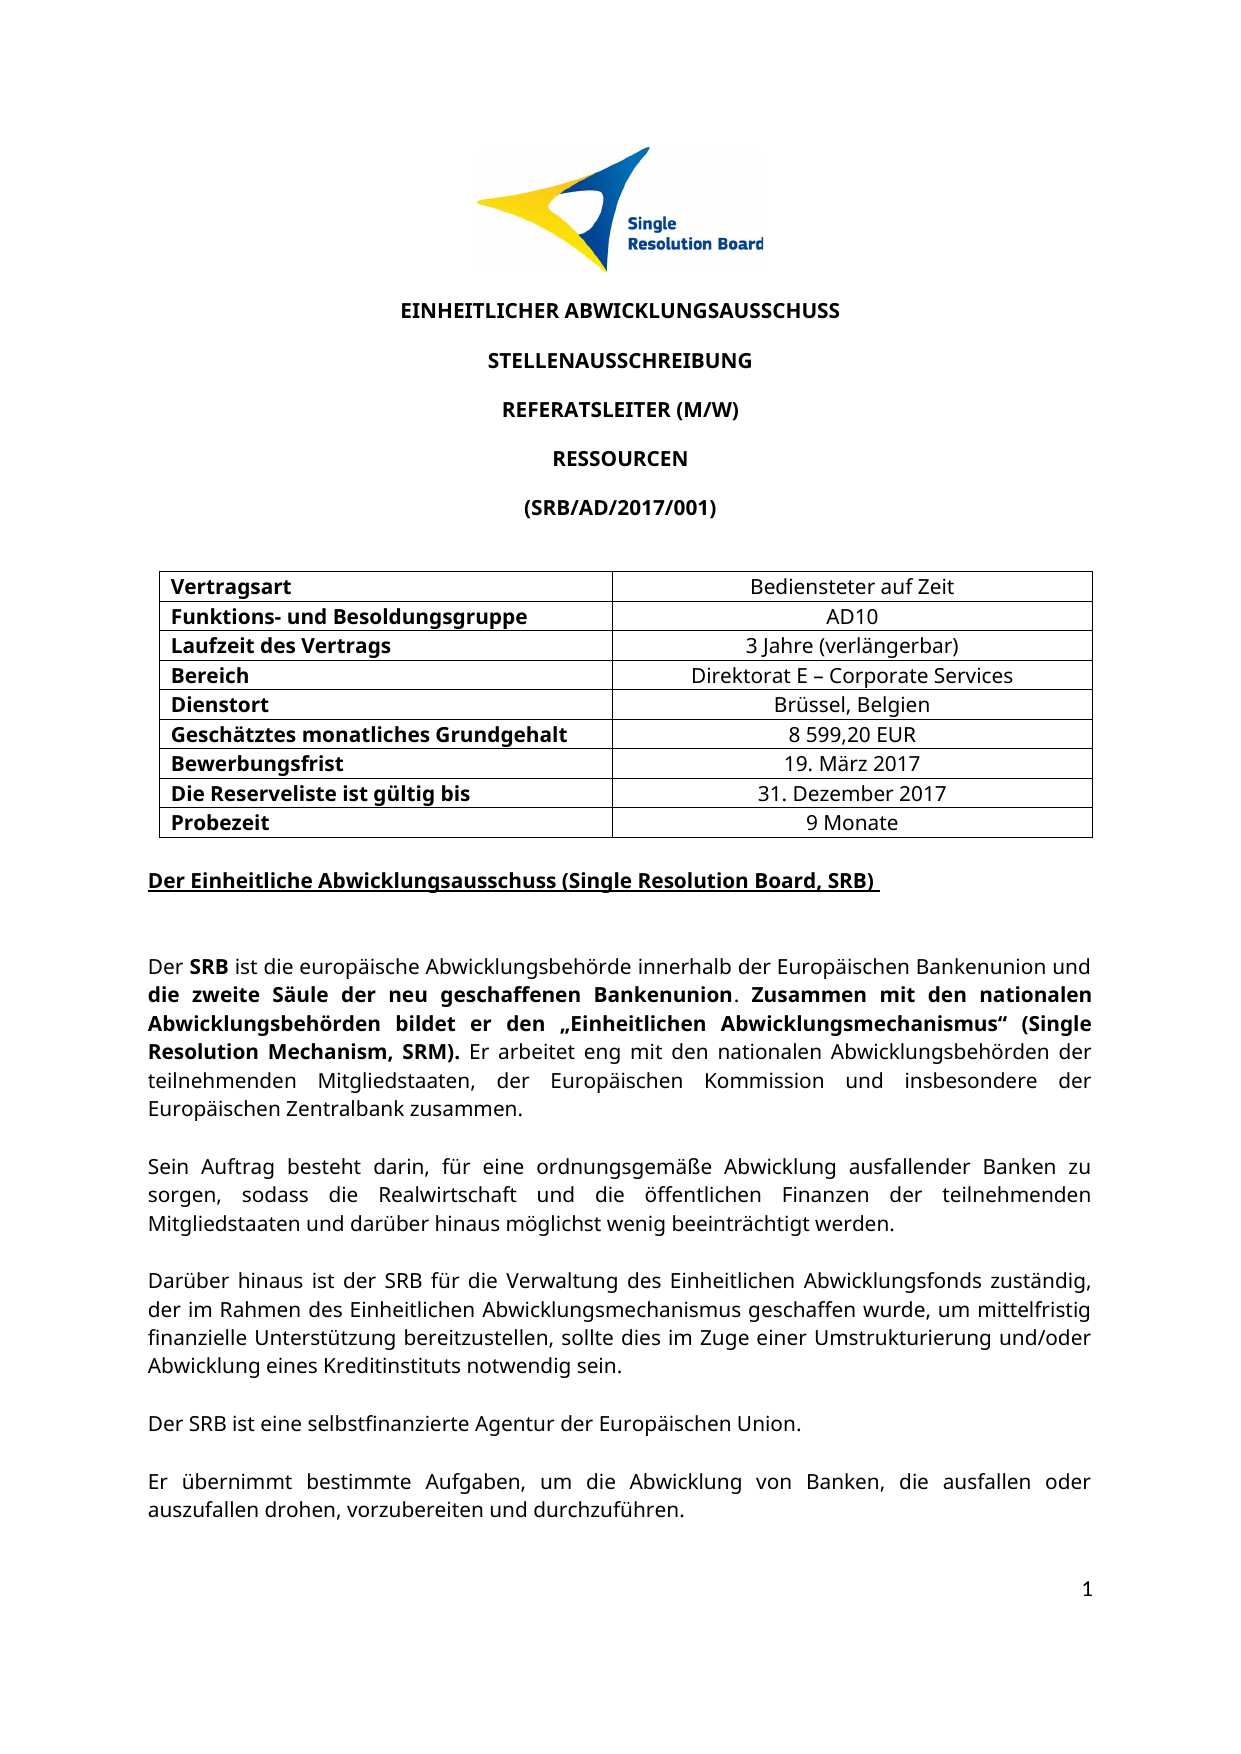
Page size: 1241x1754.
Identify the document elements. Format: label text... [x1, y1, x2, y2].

text (SRB/AD/2017/001) [148, 493, 1093, 522]
picture [477, 147, 764, 272]
text Er übernimmt bestimmte Aufgaben, um die Abwicklung von Banken, die ausfallen oder auszufallen drohen, vorzubereiten und durchzuführen. [148, 1467, 1093, 1524]
table_cell Direktorat E – Corporate Services [613, 661, 1092, 689]
table_cell 3 Jahre (verlängerbar) [613, 631, 1092, 660]
table_cell 19. März 2017 [613, 749, 1092, 778]
table_cell Dienstort [160, 690, 612, 719]
table_header Vertragsart [160, 572, 612, 601]
text Sein Auftrag besteht darin, für eine ordnungsgemäße Abwicklung ausfallender Banken zu sorgen, sodass die Realwirtschaft und die öffentlichen Finanzen der teilnehmenden Mitgliedstaaten und darüber hinaus möglichst wenig beeinträchtigt werden. [148, 1152, 1093, 1237]
text EINHEITLICHER ABWICKLUNGSAUSSCHUSS [148, 296, 1093, 325]
text REFERATSLEITER (m/w) [148, 395, 1093, 423]
table_cell Laufzeit des Vertrags [160, 631, 612, 660]
table_cell Probezeit [160, 808, 612, 837]
table_cell 9 Monate [613, 808, 1092, 837]
table_cell 8 599,20 EUR [613, 720, 1092, 748]
table_header Bediensteter auf Zeit [613, 572, 1092, 601]
text Der Einheitliche Abwicklungsausschuss (Single Resolution Board, SRB) [148, 866, 1093, 894]
table_cell Funktions- und Besoldungsgruppe [160, 602, 612, 630]
text Darüber hinaus ist der SRB für die Verwaltung des Einheitlichen Abwicklungsfonds zuständig, der im Rahmen des Einheitlichen Abwicklungsmechanismus geschaffen wurde, um mittelfristig finanzielle Unterstützung bereitzustellen, sollte dies im Zuge einer Umstrukturierung und/oder Abwicklung eines Kreditinstituts notwendig sein. [148, 1266, 1093, 1380]
table_cell Bereich [160, 661, 612, 689]
table_cell Geschätztes monatliches Grundgehalt [160, 720, 612, 748]
text Stellenausschreibung [148, 346, 1093, 374]
text Der SRB ist eine selbstfinanzierte Agentur der Europäischen Union. [148, 1409, 1093, 1438]
table_cell Die Reserveliste ist gültig bis [160, 779, 612, 807]
table_cell AD10 [613, 602, 1092, 630]
text RESSOURCEN [148, 444, 1093, 473]
table_cell 31. Dezember 2017 [613, 779, 1092, 807]
text Der SRB ist die europäische Abwicklungsbehörde innerhalb der Europäischen Bankenunion und die zweite Säule der neu geschaffenen Bankenunion. Zusammen mit den nationalen Abwicklungsbehörden bildet er den „Einheitlichen Abwicklungsmechanismus“ (Single Resolution Mechanism, SRM). Er arbeitet eng mit den nationalen Abwicklungsbehörden der teilnehmenden Mitgliedstaaten, der Europäischen Kommission und insbesondere der Europäischen Zentralbank zusammen. [148, 952, 1093, 1123]
table_cell Bewerbungsfrist [160, 749, 612, 778]
table_cell Brüssel, Belgien [613, 690, 1092, 719]
